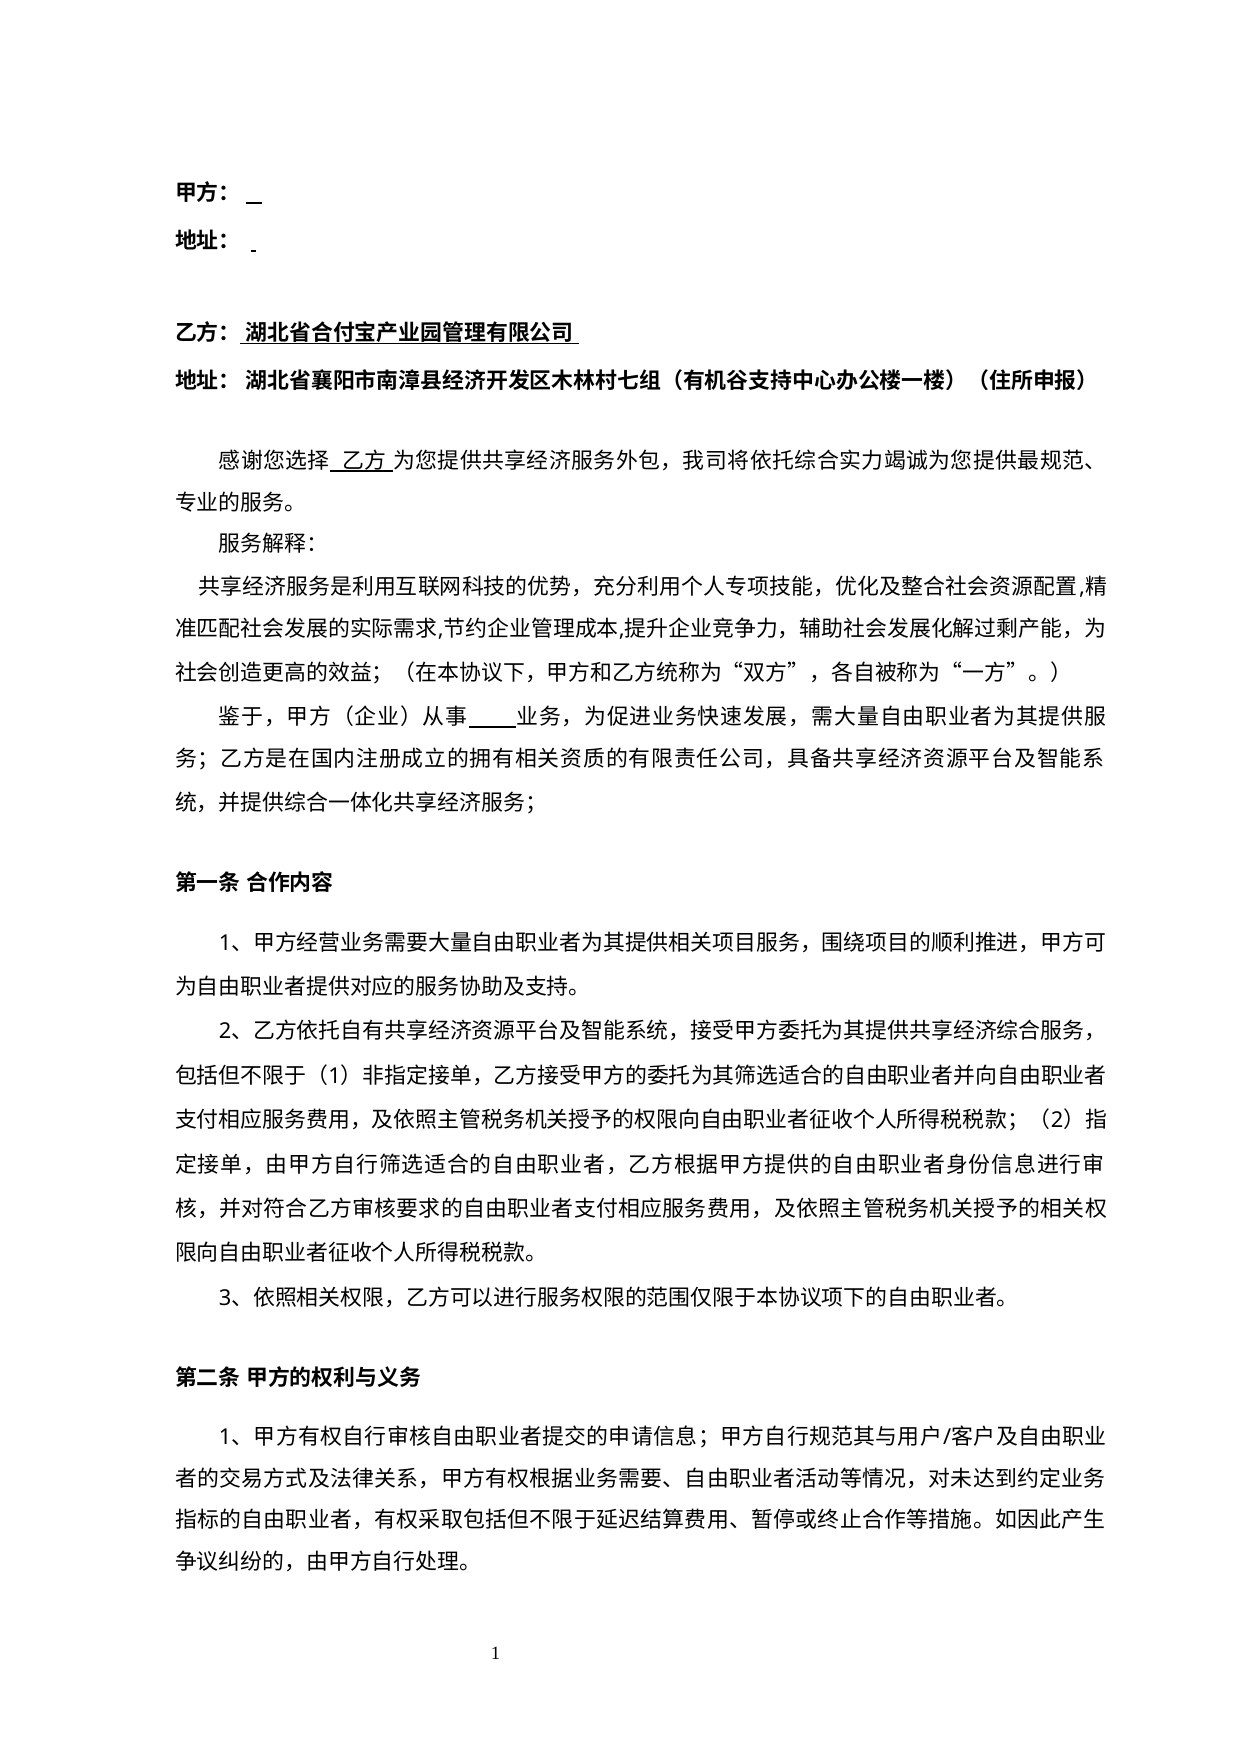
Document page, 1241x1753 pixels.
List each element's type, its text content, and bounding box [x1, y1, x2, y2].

text 鉴于，甲方（企业）从事 业务，为促进业务快速发展，需大量自由职业者为其提供服务；乙方是在国内注册成立的拥有相关资质的有限责任公司，具备共享经济资源平台及智能系统，并提供综合一体化共享经济服务； [175, 699, 1107, 817]
text 感谢您选择 乙方 为您提供共享经济服务外包，我司将依托综合实力竭诚为您提供最规范、专业的服务。 [175, 445, 1107, 516]
text 乙方： 湖北省合付宝产业园管理有限公司 [175, 315, 1107, 347]
text 地址： 湖北省襄阳市南漳县经济开发区木林村七组（有机谷支持中心办公楼一楼）（住所申报） [175, 363, 1107, 395]
text 第二条 甲方的权利与义务 [175, 1362, 1107, 1391]
text 服务解释： [175, 528, 1107, 558]
text 第一条 合作内容 [175, 867, 1107, 897]
text 3、依照相关权限，乙方可以进行服务权限的范围仅限于本协议项下的自由职业者。 [175, 1280, 1107, 1311]
text 2、乙方依托自有共享经济资源平台及智能系统，接受甲方委托为其提供共享经济综合服务，包括但不限于（1）非指定接单，乙方接受甲方的委托为其筛选适合的自由职业者并向自由职业者支付相应服务费用，及依照主管税务机关授予的权限向自由职业者征收个人所得税税款；（2）指定接单，由甲方自行筛选适合的自由职业者，乙方根据甲方提供的自由职业者身份信息进行审核，并对符合乙方审核要求的自由职业者支付相应服务费用，及依照主管税务机关授予的相关权限向自由职业者征收个人所得税税款。 [175, 1013, 1107, 1267]
text 1、甲方经营业务需要大量自由职业者为其提供相关项目服务，围绕项目的顺利推进，甲方可为自由职业者提供对应的服务协助及支持。 [175, 924, 1107, 1001]
text 1、甲方有权自行审核自由职业者提交的申请信息；甲方自行规范其与用户/客户及自由职业者的交易方式及法律关系，甲方有权根据业务需要、自由职业者活动等情况，对未达到约定业务指标的自由职业者，有权采取包括但不限于延迟结算费用、暂停或终止合作等措施。如因此产生争议纠纷的，由甲方自行处理。 [175, 1419, 1107, 1576]
text 共享经济服务是利用互联网科技的优势，充分利用个人专项技能，优化及整合社会资源配置,精准匹配社会发展的实际需求,节约企业管理成本,提升企业竞争力，辅助社会发展化解过剩产能，为社会创造更高的效益；（在本协议下，甲方和乙方统称为“双方”，各自被称为“一方”。） [175, 571, 1107, 687]
text 甲方： [175, 177, 1107, 207]
text 地址： [175, 225, 1107, 255]
